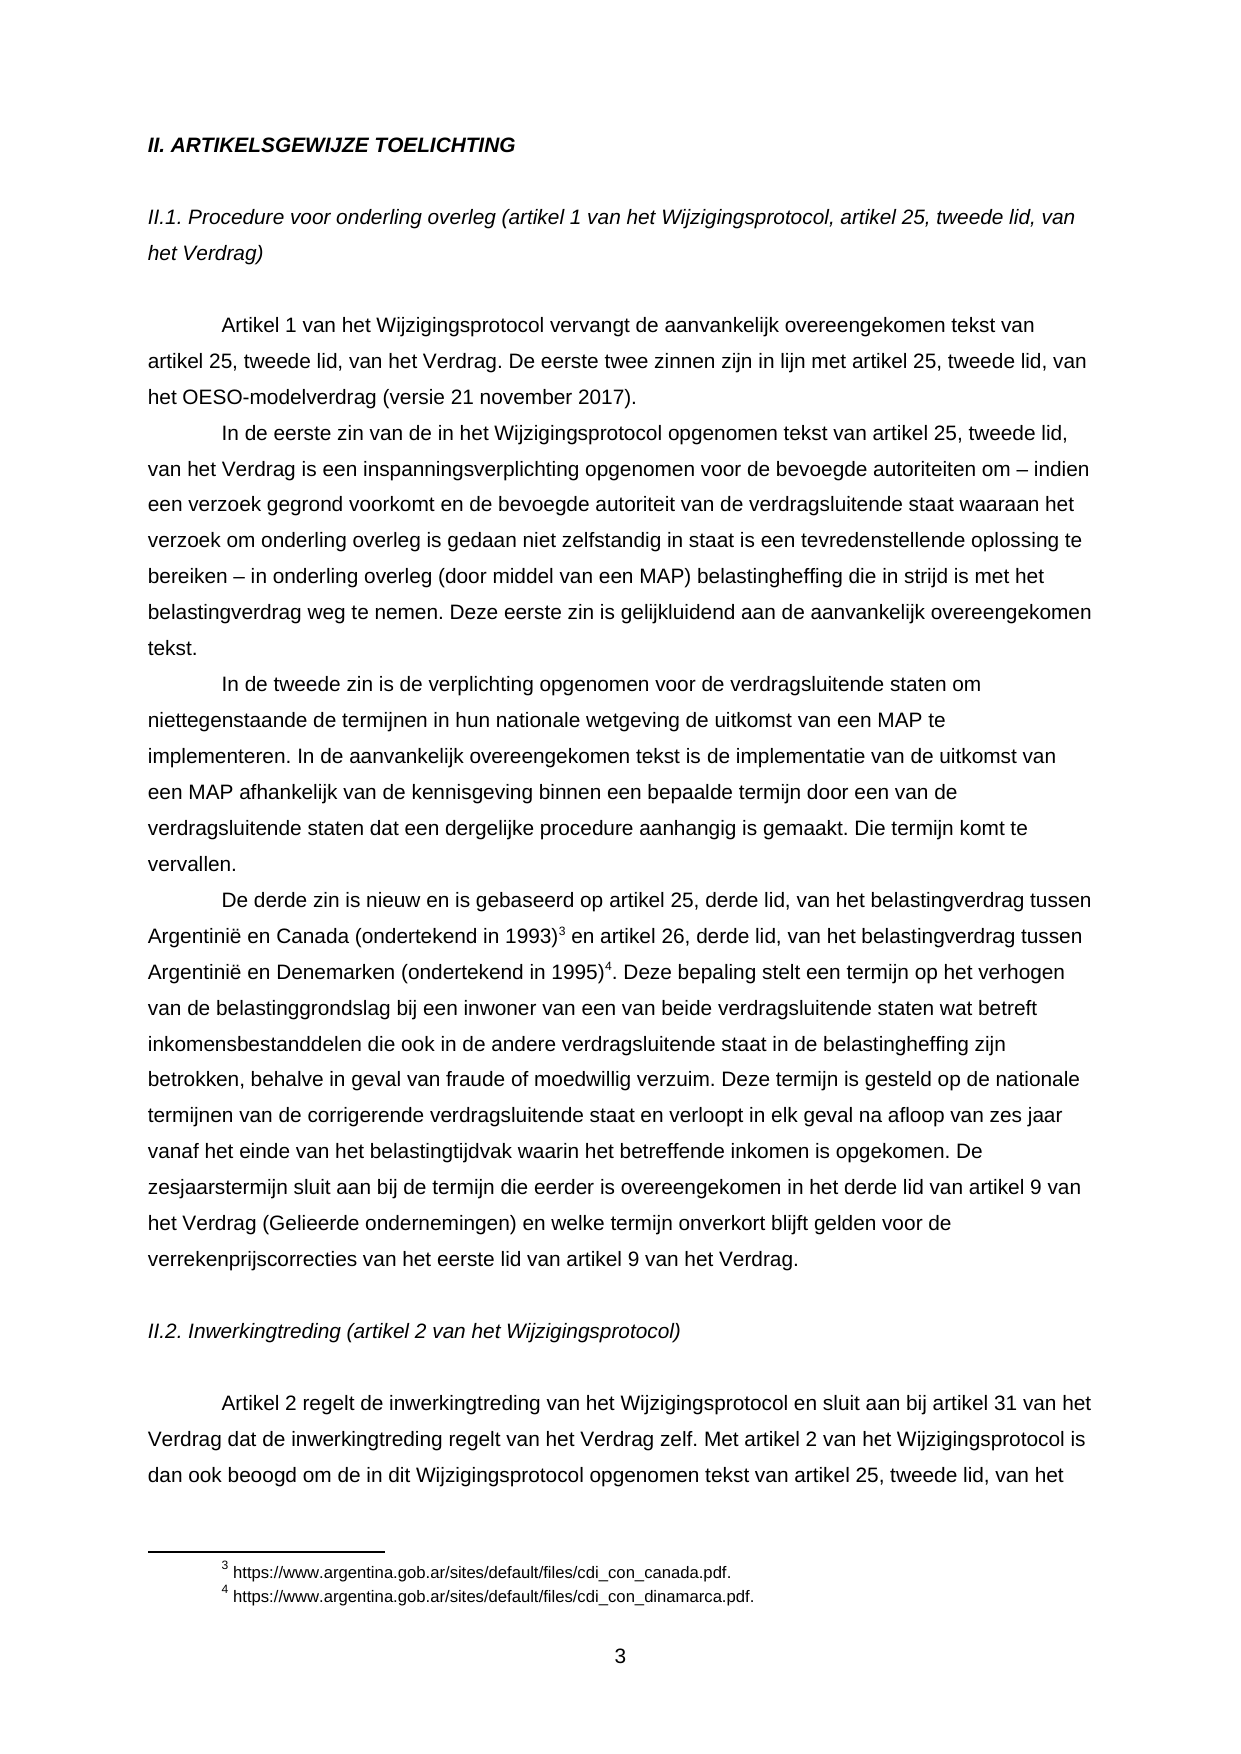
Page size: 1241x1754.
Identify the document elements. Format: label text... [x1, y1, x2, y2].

text In de tweede zin is de verplichting opgenomen voor de verdragsluitende staten om niettegenstaande de termijnen in hun nationale wetgeving de uitkomst van een MAP te implementeren. In de aanvankelijk overeengekomen tekst is de implementatie van de uitkomst van een MAP afhankelijk van de kennisgeving binnen een bepaalde termijn door een van de verdragsluitende staten dat een dergelijke procedure aanhangig is gemaakt. Die termijn komt te vervallen. [148, 672, 1093, 876]
text II.2. Inwerkingtreding (artikel 2 van het Wijzigingsprotocol) [148, 1319, 1093, 1379]
text II.1. Procedure voor onderling overleg (artikel 1 van het Wijzigingsprotocol, artikel 25, tweede lid, van het Verdrag) [148, 205, 1093, 301]
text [148, 1391, 1093, 1487]
text In de eerste zin van de in het Wijzigingsprotocol opgenomen tekst van artikel 25, tweede lid, van het Verdrag is een inspanningsverplichting opgenomen voor de bevoegde autoriteiten om – indien een verzoek gegrond voorkomt en de bevoegde autoriteit van de verdragsluitende staat waaraan het verzoek om onderling overleg is gedaan niet zelfstandig in staat is een tevredenstellende oplossing te bereiken – in onderling overleg (door middel van een MAP) belastingheffing die in strijd is met het belastingverdrag weg te nemen. Deze eerste zin is gelijkluidend aan de aanvankelijk overeengekomen tekst. [148, 420, 1093, 660]
text De derde zin is nieuw en is gebaseerd op artikel 25, derde lid, van het belastingverdrag tussen Argentinië en Canada (ondertekend in 1993) en artikel 26, derde lid, van het belastingverdrag tussen Argentinië en Denemarken (ondertekend in 1995). Deze bepaling stelt een termijn op het verhogen van de belastinggrondslag bij een inwoner van een van beide verdragsluitende staten wat betreft inkomensbestanddelen die ook in de andere verdragsluitende staat in de belastingheffing zijn betrokken, behalve in geval van fraude of moedwillig verzuim. Deze termijn is gesteld op de nationale termijnen van de corrigerende verdragsluitende staat en verloopt in elk geval na afloop van zes jaar vanaf het einde van het belastingtijdvak waarin het betreffende inkomen is opgekomen. De zesjaarstermijn sluit aan bij de termijn die eerder is overeengekomen in het derde lid van artikel 9 van het Verdrag (Gelieerde ondernemingen) en welke termijn onverkort blijft gelden voor de verrekenprijscorrecties van het eerste lid van artikel 9 van het Verdrag. [148, 888, 1093, 1307]
text Artikel 1 van het Wijzigingsprotocol vervangt de aanvankelijk overeengekomen tekst van artikel 25, tweede lid, van het Verdrag. De eerste twee zinnen zijn in lijn met artikel 25, tweede lid, van het OESO-modelverdrag (versie 21 november 2017). [148, 313, 1093, 408]
text II. ARTIKELSGEWIJZE TOELICHTING [148, 133, 1093, 157]
